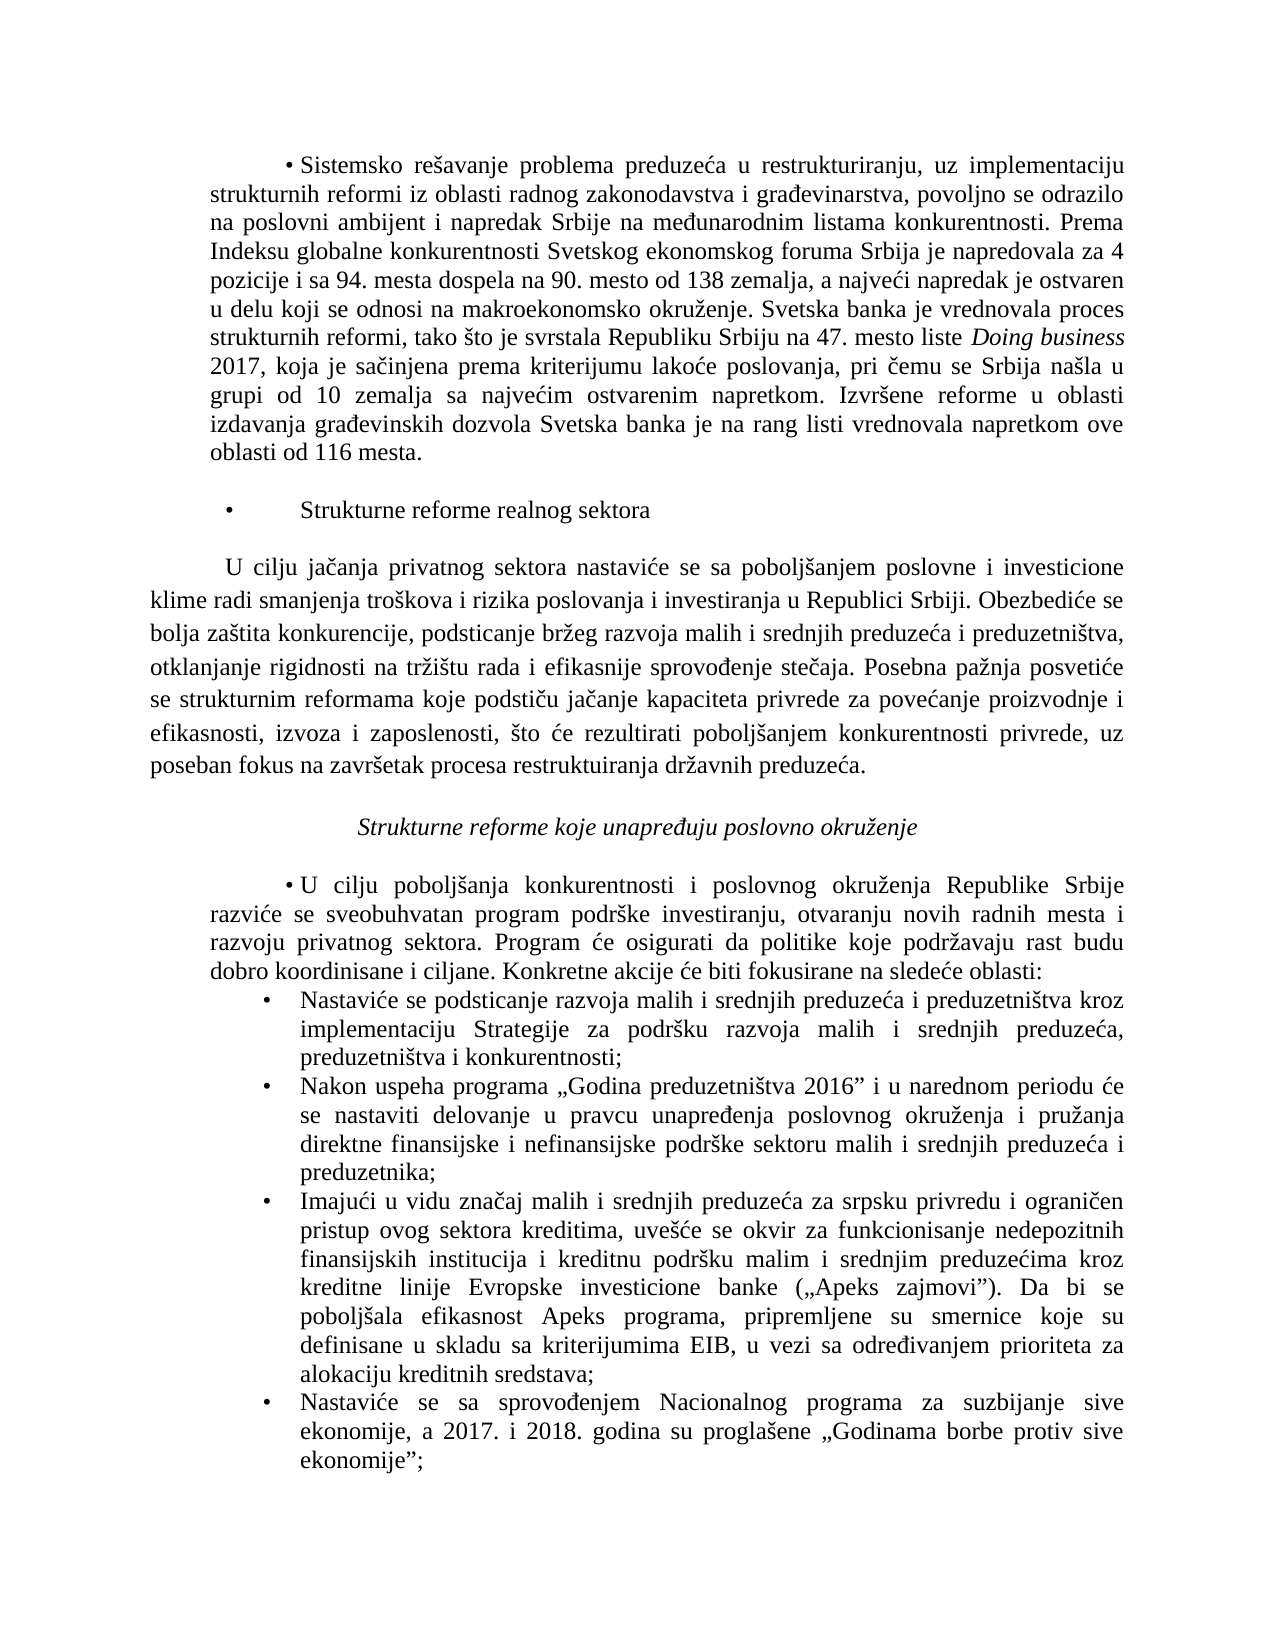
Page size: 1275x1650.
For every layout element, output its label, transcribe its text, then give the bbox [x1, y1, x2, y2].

list Nakon uspeha programa „Godina preduzetništva 2016ˮ i u narednom periodu će se nastaviti delovanje u pravcu unapređenja poslovnog okruženja i pružanja direktne finansijske i nefinansijske podrške sektoru malih i srednjih preduzeća i preduzetnika; [262, 1071, 1125, 1186]
list Nastaviće se sa sprovođenjem Nacionalnog programa za suzbijanje sive ekonomije, a 2017. i 2018. godina su proglašene „Godinama borbe protiv sive ekonomijeˮ; [262, 1387, 1125, 1474]
list U cilju poboljšanja konkurentnosti i poslovnog okruženja Republike Srbije razviće se sveobuhvatan program podrške investiranju, otvaranju novih radnih mesta i razvoju privatnog sektora. Program će osigurati da politike koje podržavaju rast budu dobro koordinisane i ciljane. Konkretne akcije će biti fokusirane na sledeće oblasti: [210, 870, 1125, 985]
list Nastaviće se podsticanje razvoja malih i srednjih preduzeća i preduzetništva kroz implementaciju Strategije za podršku razvoja malih i srednjih preduzeća, preduzetništva i konkurentnosti; [262, 985, 1125, 1071]
list Imajući u vidu značaj malih i srednjih preduzeća za srpsku privredu i ograničen pristup ovog sektora kreditima, uvešće se okvir za funkcionisanje nedepozitnih finansijskih institucija i kreditnu podršku malim i srednjim preduzećima kroz kreditne linije Evropske investicione banke („Apeks zajmoviˮ). Da bi se poboljšala efikasnost Apeks programa, pripremljene su smernice koje su definisane u skladu sa kriterijumima EIB, u vezi sa određivanjem prioriteta za alokaciju kreditnih sredstava; [262, 1186, 1125, 1387]
text U cilju jačanja privatnog sektora nastaviće se sa poboljšanjem poslovne i investicione klime radi smanjenja troškova i rizika poslovanja i investiranja u Republici Srbiji. Obezbediće se bolja zaštita konkurencije, podsticanje bržeg razvoja malih i srednjih preduzeća i preduzetništva, otklanjanje rigidnosti na tržištu rada i efikasnije sprovođenje stečaja. Posebna pažnja posvetiće se strukturnim reformama koje podstiču jačanje kapaciteta privrede za povećanje proizvodnje i efikasnosti, izvoza i zaposlenosti, što će rezultirati poboljšanjem konkurentnosti privrede, uz poseban fokus na završetak procesa restruktuiranja državnih preduzeća. [150, 552, 1125, 779]
text Strukturne reforme koje unapređuju poslovno okruženje [150, 812, 1125, 841]
list Sistemsko rešavanje problema preduzeća u restrukturiranju, uz implementaciju strukturnih reformi iz oblasti radnog zakonodavstva i građevinarstva, povoljno se odrazilo na poslovni ambijent i napredak Srbije na međunarodnim listama konkurentnosti. Prema Indeksu globalne konkurentnosti Svetskog ekonomskog foruma Srbija je napredovala za 4 pozicije i sa 94. mesta dospela na 90. mesto od 138 zemalja, a najveći napredak je ostvaren u delu koji se odnosi na makroekonomsko okruženje. Svetska banka je vrednovala proces strukturnih reformi, tako što je svrstala Republiku Srbiju na 47. mesto liste Doing business 2017, koja je sačinjena prema kriterijumu lakoće poslovanja, pri čemu se Srbija našla u grupi od 10 zemalja sa najvećim ostvarenim napretkom. Izvršene reforme u oblasti izdavanja građevinskih dozvola Svetska banka je na rang listi vrednovala napretkom ove oblasti od 116 mesta. [210, 150, 1125, 466]
list Strukturne reforme realnog sektora [150, 495, 1125, 524]
